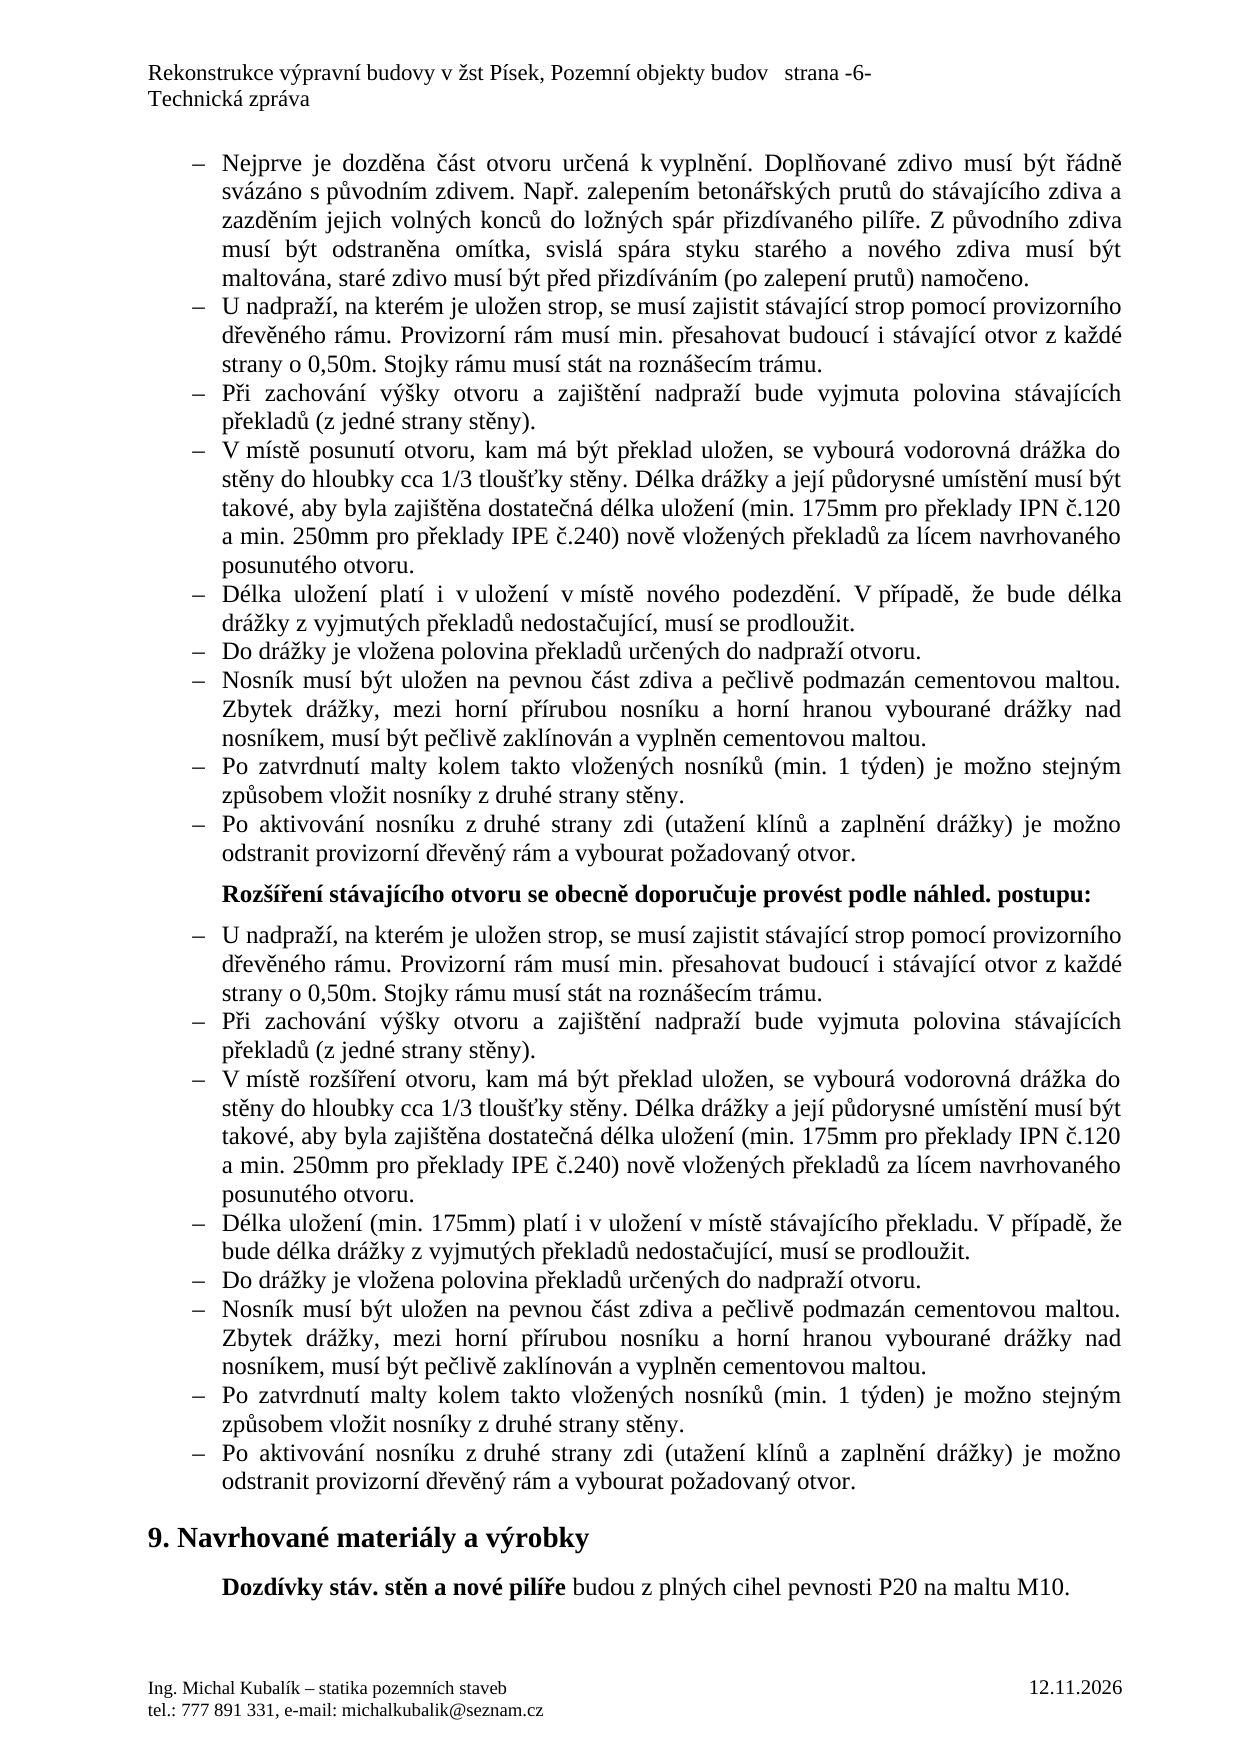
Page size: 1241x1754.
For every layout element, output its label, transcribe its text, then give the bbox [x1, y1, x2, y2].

text Dozdívky stáv. stěn a nové pilíře budou z plných cihel pevnosti P20 na maltu M10. [148, 1572, 1122, 1601]
list Nejprve je dozděna část otvoru určená k vyplnění. Doplňované zdivo musí být řádně svázáno s původním zdivem. Např. zalepením betonářských prutů do stávajícího zdiva a zazděním jejich volných konců do ložných spár přizdívaného pilíře. Z původního zdiva musí být odstraněna omítka, svislá spára styku starého a nového zdiva musí být ltována, staré zdivo musí být před přizdíváním (po zalepení prutů) namočeno. [192, 148, 1122, 291]
text Rozšíření stávajícího otvoru se obecně doporučuje provést podle náhled. postupu: [148, 879, 1122, 908]
list Po zatvrdnutí lty kolem takto vložených nosníků (min. 1 týden) je možno stejným způsobem vložit nosníky z druhé strany stěny. [192, 1380, 1122, 1438]
list Délka uložení platí i v uložení v místě nového podezdění. V případě, že bude délka drážky z vyjmutých překladů nedostačující, musí se prodloužit. [192, 579, 1122, 636]
list Po aktivování nosníku z druhé strany zdi (utažení klínů a zaplnění drážky) je možno odstranit provizorní dřevěný rám a vybourat požadovaný otvor. [192, 809, 1122, 866]
list Při zachování výšky otvoru a zajištění nadpraží bude vyjmuta polovina stávajících překladů (z jedné strany stěny). [192, 1006, 1122, 1064]
list Do drážky je vložena polovina překladů určených do nadpraží otvoru. [192, 636, 1122, 665]
list V místě posunutí otvoru, kam má být překlad uložen, se vybourá vodorovná drážka do stěny do hloubky cca 1/3 tloušťky stěny. Délka drážky a její půdorysné umístění musí být takové, aby byla zajištěna dostatečná délka uložení (min. 175mm pro překlady IPN č.120 a min. 250mm pro překlady IPE č.240) nově vložených překladů za lícem navrhovaného posunutého otvoru. [192, 435, 1122, 579]
list U nadpraží, na kterém je uložen strop, se musí zajistit stávající strop pomocí provizorního dřevěného rámu. Provizorní rám musí min. přesahovat budoucí i stávající otvor z každé strany o 0,50m. Stojky rámu musí stát na roznášecím trámu. [192, 291, 1122, 378]
list Délka uložení (min. 175mm) platí i v uložení v místě stávajícího překladu. V případě, že bude délka drážky z vyjmutých překladů nedostačující, musí se prodloužit. [192, 1208, 1122, 1265]
list Do drážky je vložena polovina překladů určených do nadpraží otvoru. [192, 1265, 1122, 1294]
list V místě rozšíření otvoru, kam má být překlad uložen, se vybourá vodorovná drážka do stěny do hloubky cca 1/3 tloušťky stěny. Délka drážky a její půdorysné umístění musí být takové, aby byla zajištěna dostatečná délka uložení (min. 175mm pro překlady IPN č.120 a min. 250mm pro překlady IPE č.240) nově vložených překladů za lícem navrhovaného posunutého otvoru. [192, 1064, 1122, 1208]
subtitle Navrhované materiály a výrobky [148, 1520, 1122, 1554]
list Nosník musí být uložen na pevnou část zdiva a pečlivě podzán cementovou ltou. Zbytek drážky, mezi horní přírubou nosníku a horní hranou vybourané drážky nad nosníkem, musí být pečlivě zaklínován a vyplněn cementovou ltou. [192, 665, 1122, 751]
list Nosník musí být uložen na pevnou část zdiva a pečlivě podzán cementovou ltou. Zbytek drážky, mezi horní přírubou nosníku a horní hranou vybourané drážky nad nosníkem, musí být pečlivě zaklínován a vyplněn cementovou ltou. [192, 1294, 1122, 1380]
list Při zachování výšky otvoru a zajištění nadpraží bude vyjmuta polovina stávajících překladů (z jedné strany stěny). [192, 378, 1122, 435]
list Po zatvrdnutí lty kolem takto vložených nosníků (min. 1 týden) je možno stejným způsobem vložit nosníky z druhé strany stěny. [192, 751, 1122, 809]
list U nadpraží, na kterém je uložen strop, se musí zajistit stávající strop pomocí provizorního dřevěného rámu. Provizorní rám musí min. přesahovat budoucí i stávající otvor z každé strany o 0,50m. Stojky rámu musí stát na roznášecím trámu. [192, 920, 1122, 1006]
list Po aktivování nosníku z druhé strany zdi (utažení klínů a zaplnění drážky) je možno odstranit provizorní dřevěný rám a vybourat požadovaný otvor. [192, 1438, 1122, 1495]
